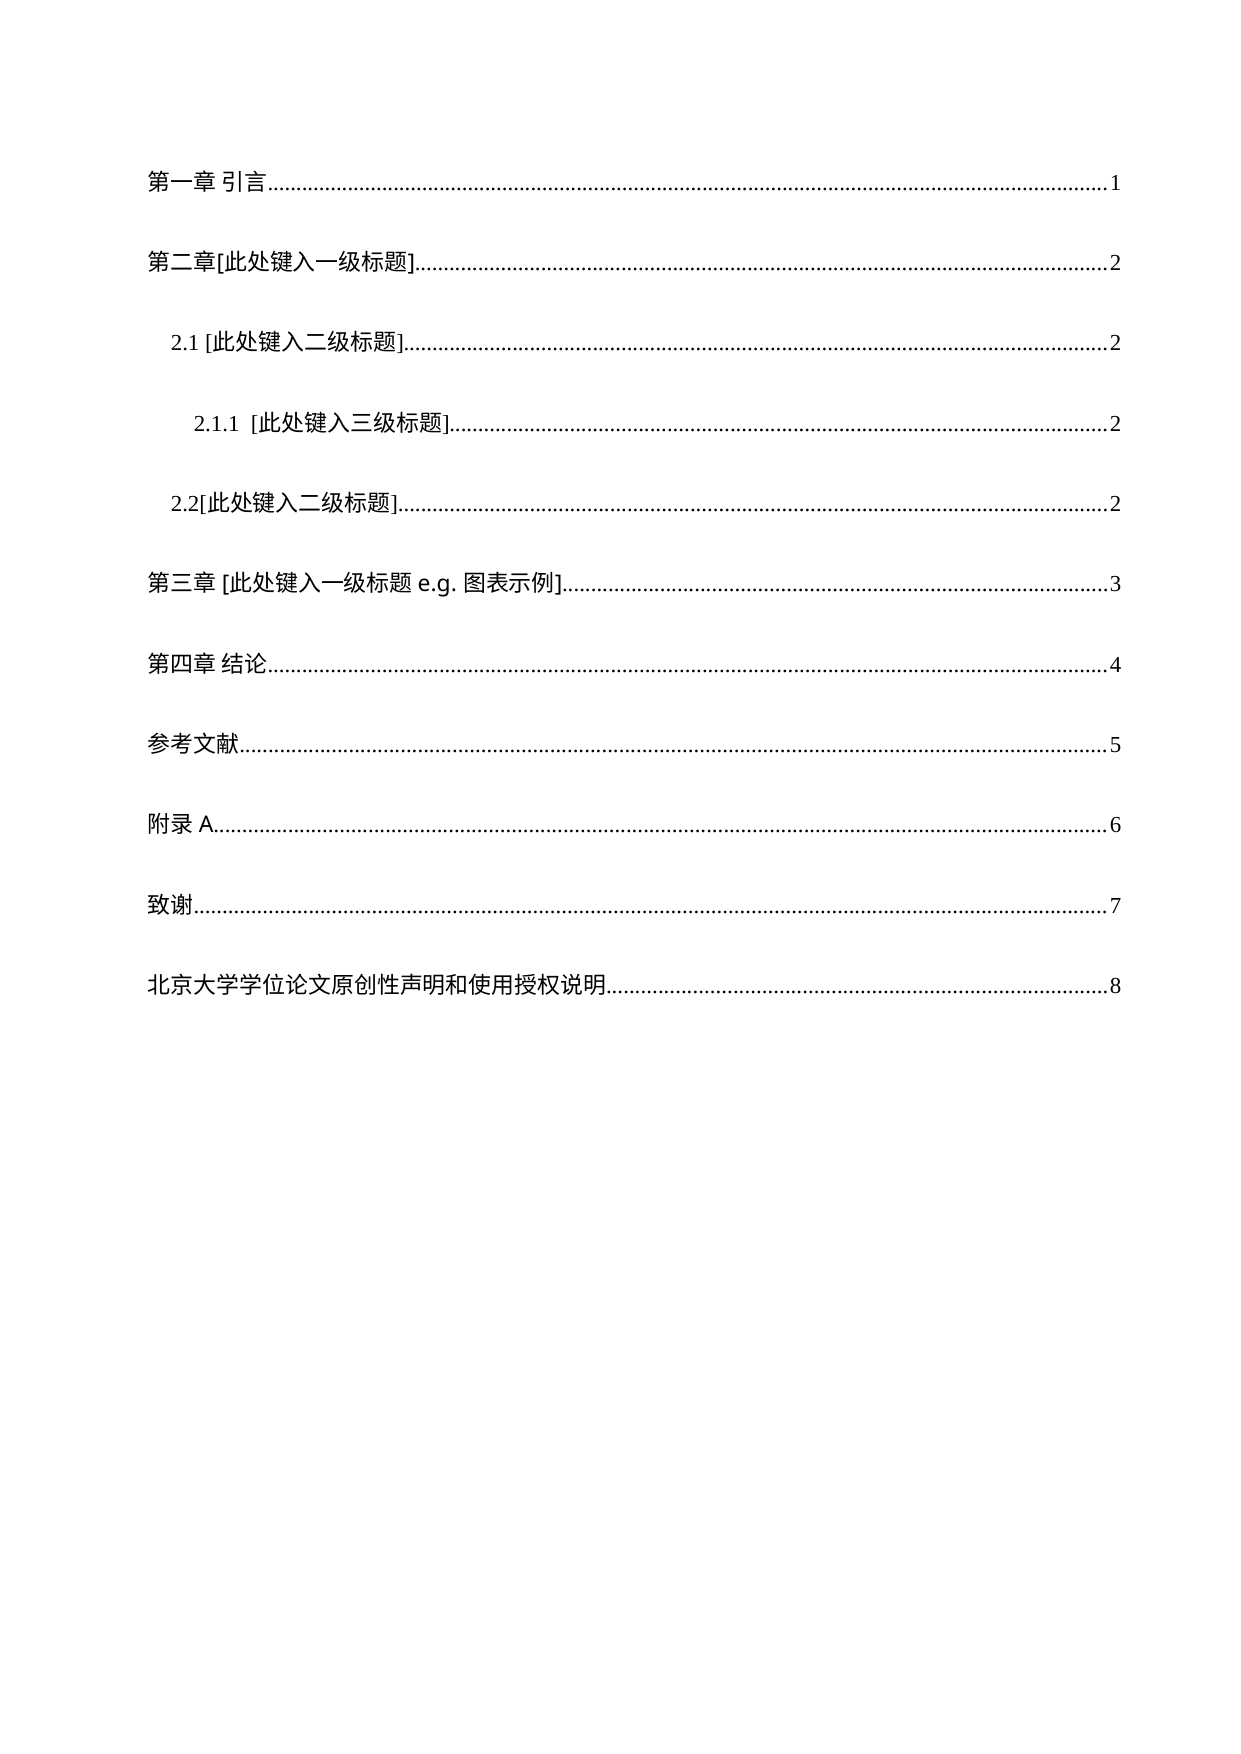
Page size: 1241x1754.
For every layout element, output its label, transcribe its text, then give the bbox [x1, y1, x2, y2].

text 第四章 结论 4 [148, 630, 1122, 695]
text 2.1 [此处键入二级标题] 2 [171, 308, 1122, 373]
text 2.2[此处键入二级标题] 2 [171, 469, 1122, 534]
text 参考文献 5 [148, 710, 1122, 775]
text 第二章[此处键入一级标题] 2 [148, 228, 1122, 293]
text 第三章 [此处键入一级标题 e.g. 图表示例] 3 [148, 549, 1122, 614]
text 北京大学学位论文原创性声明和使用授权说明 8 [148, 951, 1122, 1016]
text 第一章 引言 1 [148, 148, 1122, 213]
text 附录 A 6 [148, 790, 1122, 855]
text 致谢 7 [148, 871, 1122, 936]
text 2.1.1 [此处键入三级标题] 2 [193, 389, 1122, 454]
